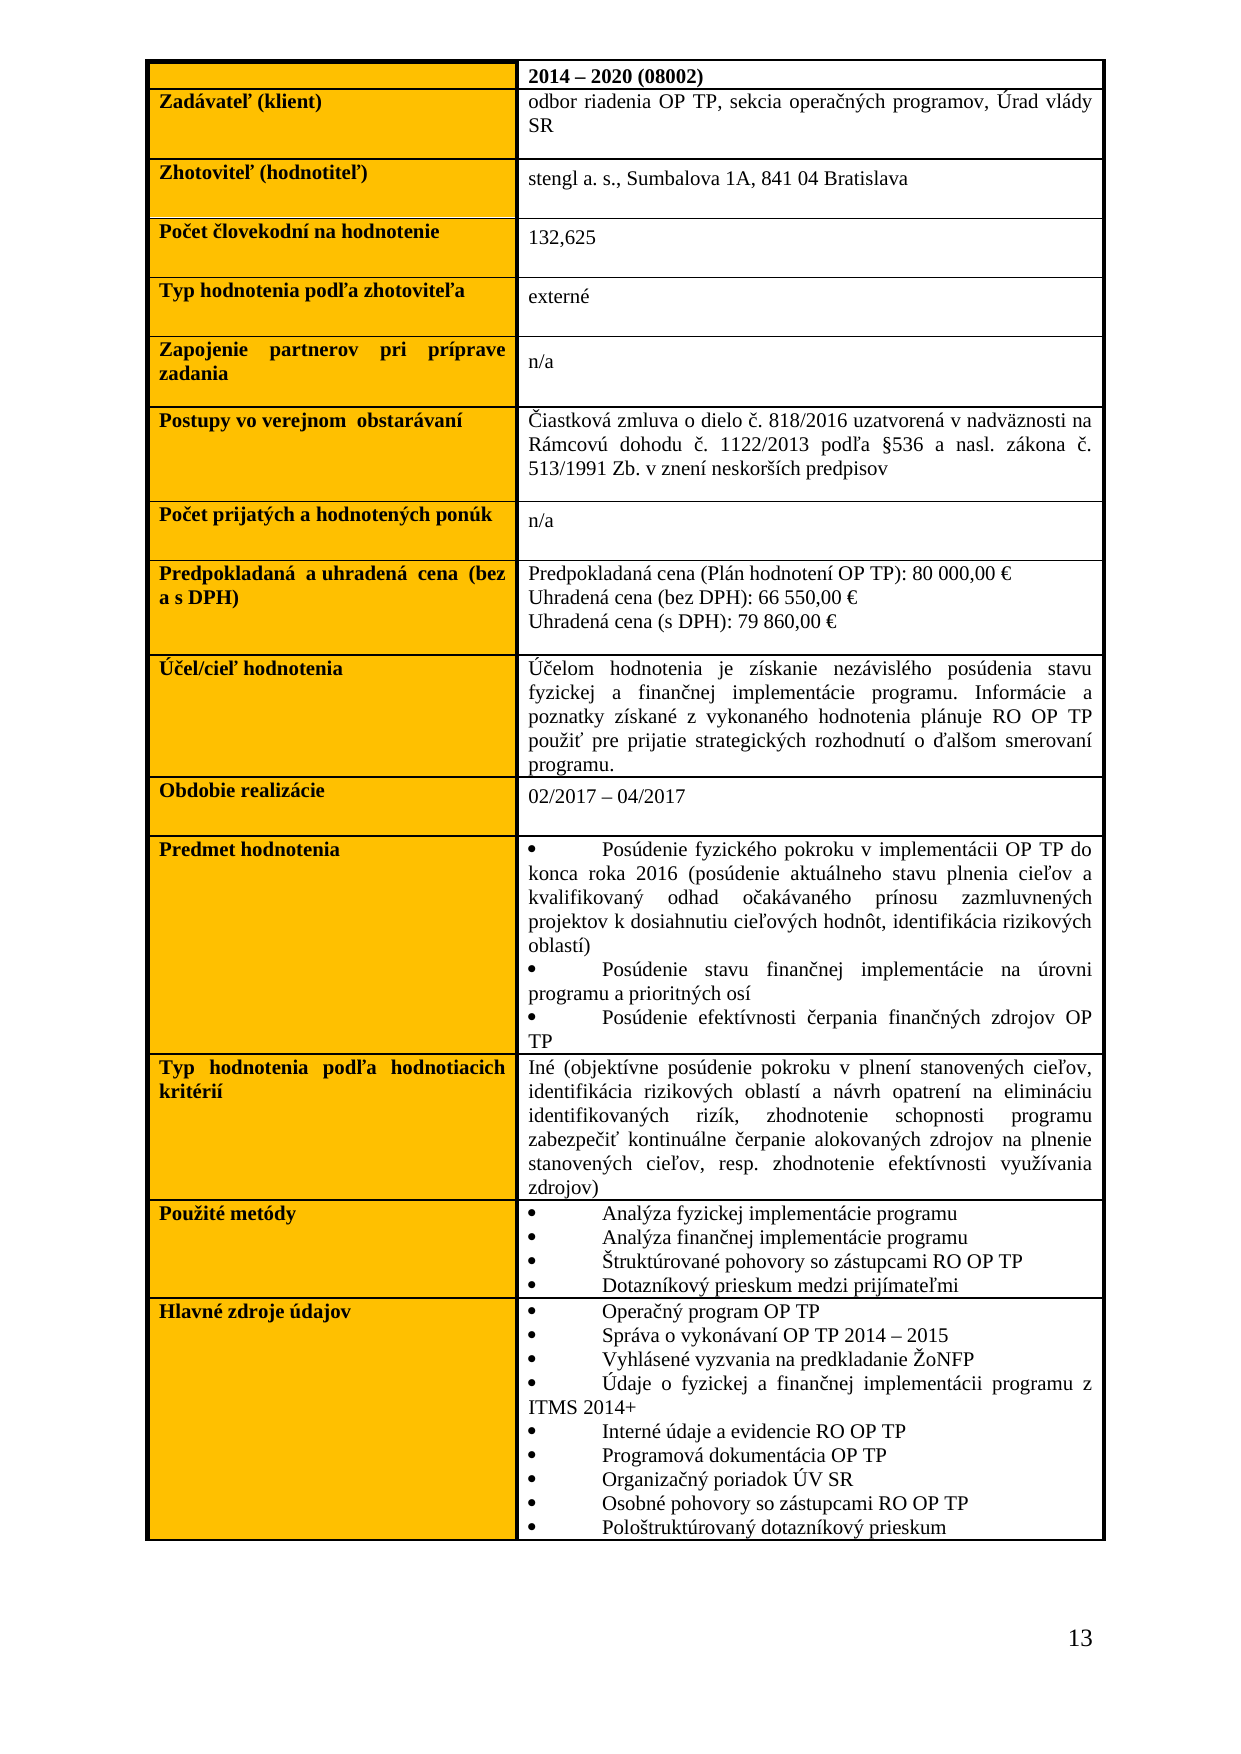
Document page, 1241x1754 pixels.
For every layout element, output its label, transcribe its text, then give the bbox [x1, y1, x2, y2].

table_cell Účelom hodnotenia je získanie nezávislého posúdenia stavu fyzickej a finančnej implementácie programu. Informácie a poznatky získané z vykonaného hodnotenia plánuje RO OP TP použiť pre prijatie strategických rozhodnutí o ďalšom smerovaní programu. [519, 656, 1102, 776]
table_cell Zhotoviteľ (hodnotiteľ) [150, 160, 515, 217]
table_cell 02/2017 – 04/2017 [519, 778, 1102, 835]
table_cell Typ hodnotenia podľa zhotoviteľa [150, 278, 515, 336]
table_cell Hlavné zdroje údajov [150, 1299, 515, 1539]
table_cell Čiastková zmluva o dielo č. 818/2016 uzatvorená v nadväznosti na Rámcovú dohodu č. 1122/2013 podľa §536 a nasl. zákona č. 513/1991 Zb. v znení neskorších predpisov [519, 408, 1102, 501]
table_cell externé [519, 278, 1102, 336]
table_cell Posúdenie fyzického pokroku v implementácii OP TP do konca roka 2016 (posúdenie aktuálneho stavu plnenia cieľov a kvalifikovaný odhad očakávaného prínosu zazmluvnených projektov k dosiahnutiu cieľových hodnôt, identifikácia rizikových oblastí) Posúdenie stavu finančnej implementácie na úrovni programu a prioritných osí Posúdenie efektívnosti čerpania finančných zdrojov OP TP [519, 837, 1102, 1053]
table_cell stengl a. s., Sumbalova 1A, 841 04 Bratislava [519, 160, 1102, 217]
table_cell Predmet hodnotenia [150, 837, 515, 1053]
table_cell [519, 61, 1102, 88]
table_cell 132,625 [519, 219, 1102, 276]
table_cell Zadávateľ (klient) [150, 90, 515, 158]
table_cell Použité metódy [150, 1201, 515, 1297]
table_cell odbor riadenia OP TP, sekcia operačných programov, Úrad vlády SR [519, 90, 1102, 158]
table_cell Zapojenie partnerov pri príprave zadania [150, 337, 515, 406]
table_cell Predpokladaná a uhradená cena (bez a s DPH) [150, 561, 515, 654]
table_cell Postupy vo verejnom obstarávaní [150, 408, 515, 501]
table_cell Obdobie realizácie [150, 778, 515, 835]
table_cell n/a [519, 337, 1102, 406]
table_cell Operačný program OP TP Správa o vykonávaní OP TP 2014 – 2015 Vyhlásené vyzvania na predkladanie ŽoNFP Údaje o fyzickej a finančnej implementácii programu z ITMS 2014+ Interné údaje a evidencie RO OP TP Programová dokumentácia OP TP Organizačný poriadok ÚV SR Osobné pohovory so zástupcami RO OP TP Pološtruktúrovaný dotazníkový prieskum [519, 1299, 1102, 1539]
table_cell n/a [519, 502, 1102, 560]
table_cell Analýza fyzickej implementácie programu Analýza finančnej implementácie programu Štruktúrované pohovory so zástupcami RO OP TP Dotazníkový prieskum medzi prijímateľmi [519, 1201, 1102, 1297]
table_cell Účel/cieľ hodnotenia [150, 656, 515, 776]
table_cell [150, 64, 515, 88]
table_cell Typ hodnotenia podľa hodnotiacich kritérií [150, 1055, 515, 1199]
table_cell Počet človekodní na hodnotenie [150, 219, 515, 276]
table_cell Počet prijatých a hodnotených ponúk [150, 502, 515, 560]
table_cell Iné (objektívne posúdenie pokroku v plnení stanovených cieľov, identifikácia rizikových oblastí a návrh opatrení na elimináciu identifikovaných rizík, zhodnotenie schopnosti programu zabezpečiť kontinuálne čerpanie alokovaných zdrojov na plnenie stanovených cieľov, resp. zhodnotenie efektívnosti využívania zdrojov) [519, 1055, 1102, 1199]
table_cell Predpokladaná cena (Plán hodnotení OP TP): 80 000,00 € Uhradená cena (bez DPH): 66 550,00 € Uhradená cena (s DPH): 79 860,00 € [519, 561, 1102, 654]
